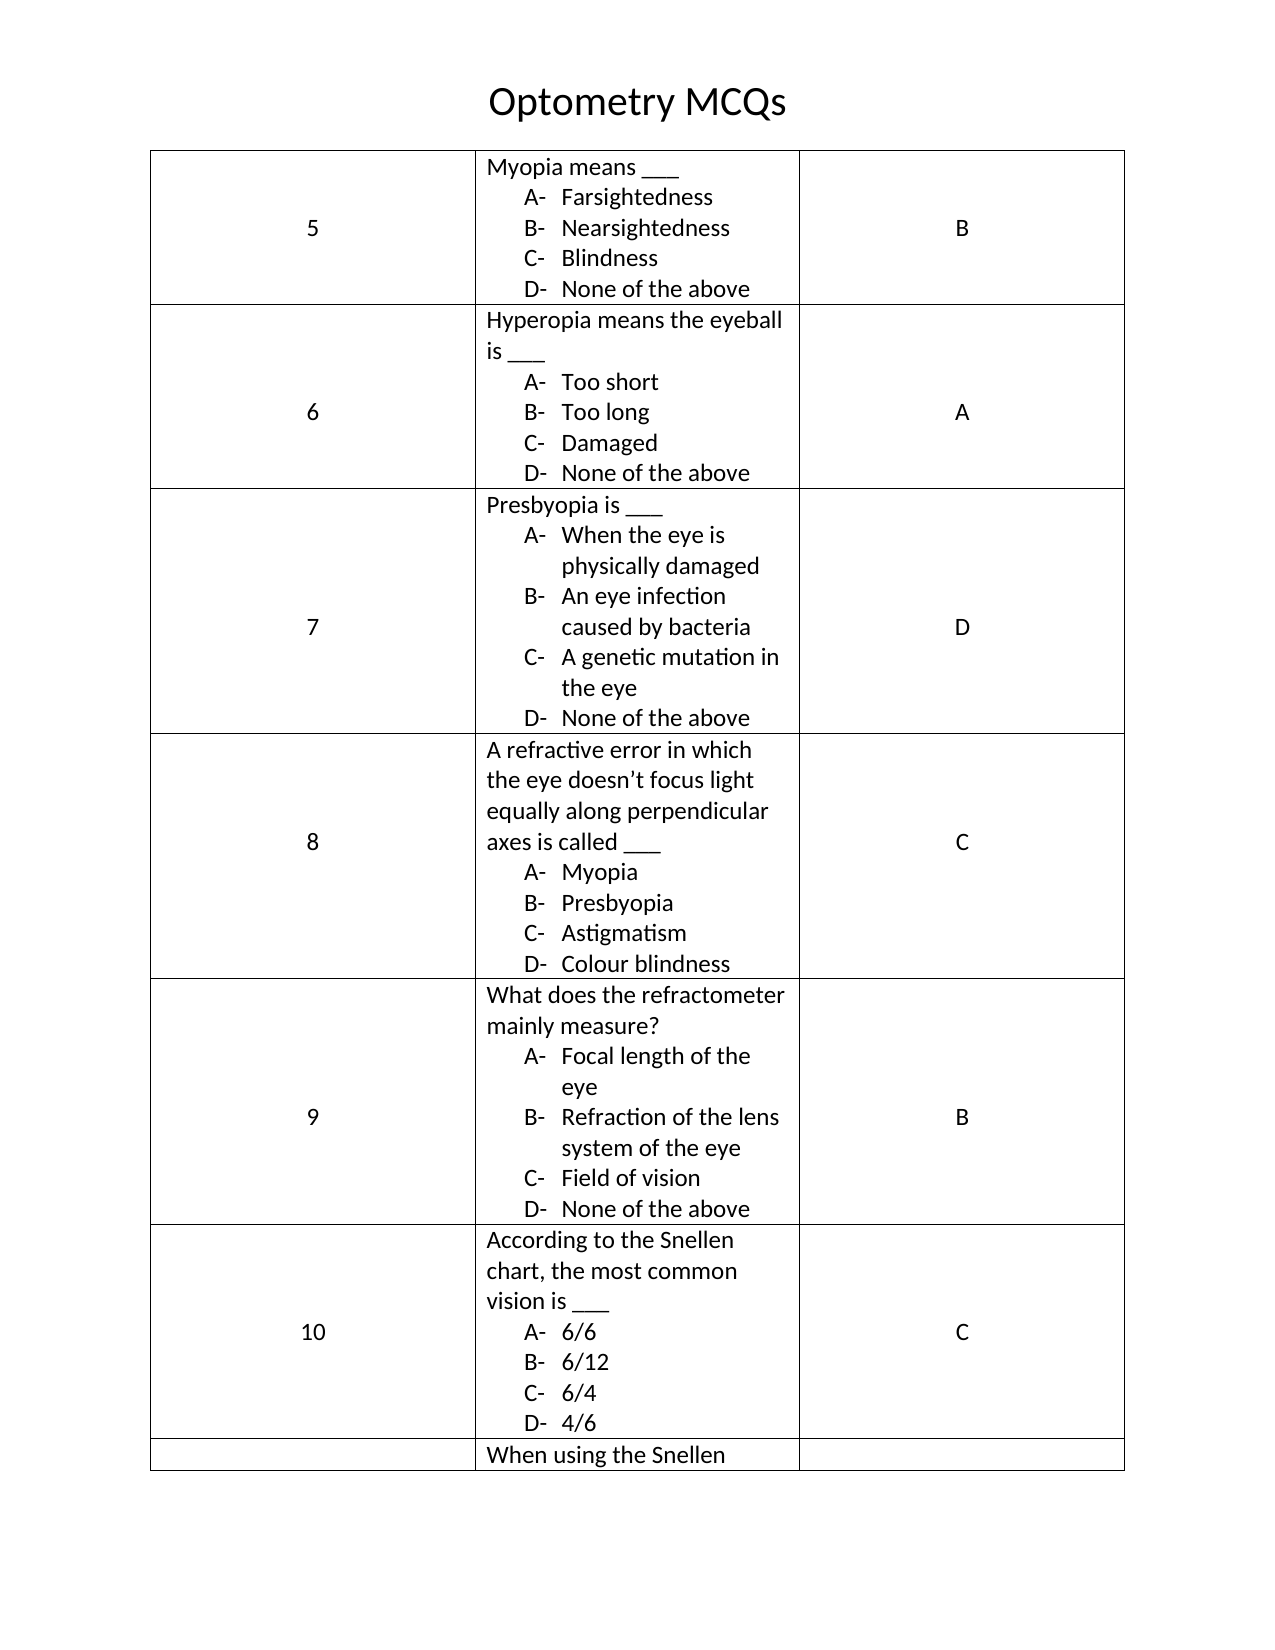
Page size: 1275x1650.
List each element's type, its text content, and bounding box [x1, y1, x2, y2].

table_cell C [800, 1225, 1124, 1438]
table_cell C [800, 734, 1124, 978]
table_cell 11 [151, 1439, 475, 1470]
table_cell What does the refractometer mainly measure? Focal length of the eye Refraction of the lens system of the eye Field of vision None of the above [476, 979, 799, 1223]
table_cell Hyperopia means the eyeball is ___ Too short Too long Damaged None of the above [476, 305, 799, 488]
table_cell 9 [151, 979, 475, 1223]
table_cell 6 [151, 305, 475, 488]
table_cell 10 [151, 1225, 475, 1438]
table_cell D [800, 489, 1124, 733]
table_cell 8 [151, 734, 475, 978]
table_cell A [800, 1439, 1124, 1470]
table_cell Myopia means ___ Farsightedness Nearsightedness Blindness None of the above [476, 151, 799, 304]
table_cell B [800, 151, 1124, 304]
table_cell Presbyopia is ___ When the eye is physically damaged An eye infection caused by bacteria A genetic mutation in the eye None of the above [476, 489, 799, 733]
table_cell A [800, 305, 1124, 488]
table_cell B [800, 979, 1124, 1223]
table_cell 5 [151, 151, 475, 304]
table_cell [476, 1439, 799, 1470]
table_cell 7 [151, 489, 475, 733]
table_cell A refractive error in which the eye doesn’t focus light equally along perpendicular axes is called ___ Myopia Presbyopia Astigmatism Colour blindness [476, 734, 799, 978]
table_cell According to the Snellen chart, the most common vision is ___ 6/6 6/12 6/4 4/6 [476, 1225, 799, 1438]
